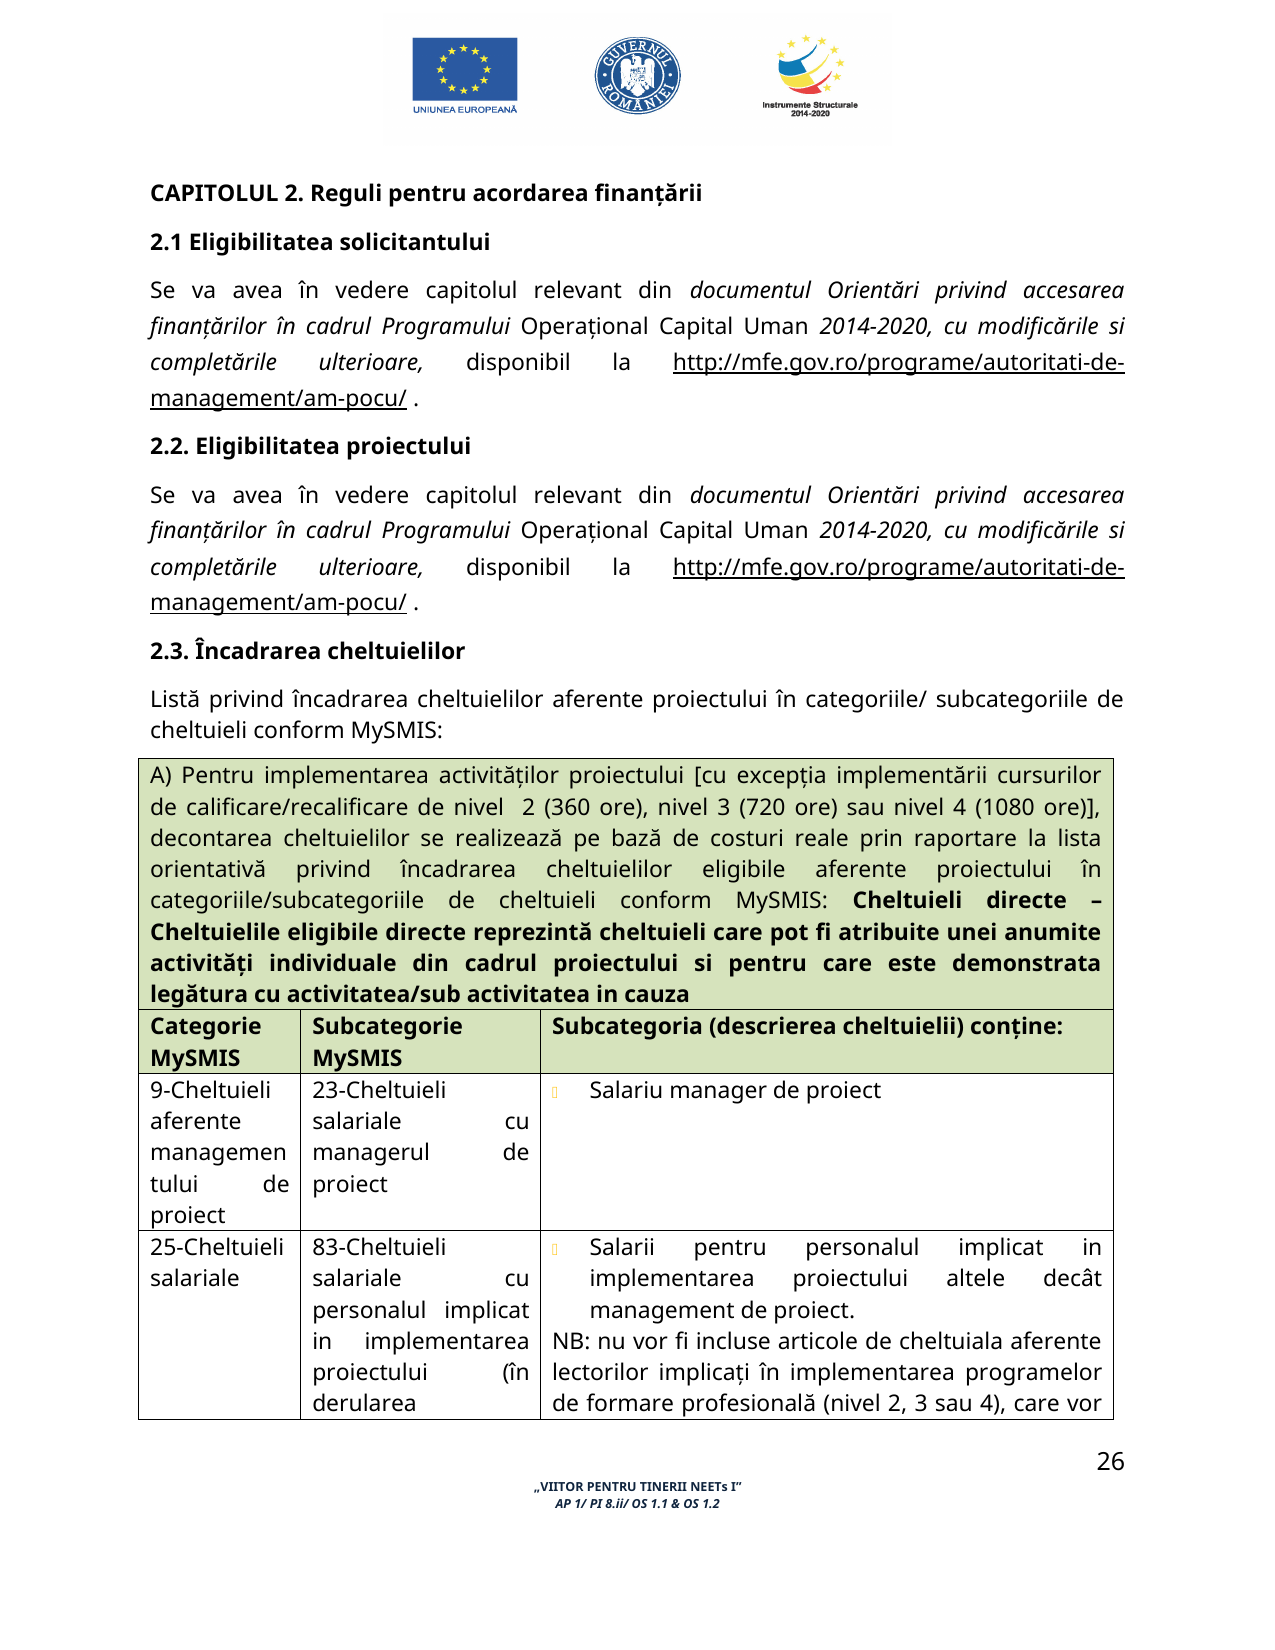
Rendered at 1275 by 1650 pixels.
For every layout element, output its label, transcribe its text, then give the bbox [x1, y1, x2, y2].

subtitle 2.2. Eligibilitatea proiectului [150, 430, 1125, 461]
text Se va avea în vedere capitolul relevant din documentul Orientări privind accesarea finanțărilor în cadrul Programului Operațional Capital Uman 2014-2020, cu modificările si completările ulterioare, disponibil la http://mfe.gov.ro/programe/autoritati-de-management/am-pocu/ . [150, 274, 1125, 413]
subtitle 2.3. Încadrarea cheltuielilor [150, 635, 1125, 666]
text Se va avea în vedere capitolul relevant din documentul Orientări privind accesarea finanțărilor în cadrul Programului Operațional Capital Uman 2014-2020, cu modificările si completările ulterioare, disponibil la http://mfe.gov.ro/programe/autoritati-de-management/am-pocu/ . [150, 478, 1125, 618]
text 2.1 Eligibilitatea solicitantului [150, 225, 1125, 257]
table_cell Subcategoria (descrierea cheltuielii) conține: [541, 1010, 1113, 1073]
table_cell 23-Cheltuieli salariale cu managerul de proiect [301, 1074, 540, 1230]
table_cell Subcategorie MySMIS [301, 1010, 540, 1073]
table_header A) Pentru implementarea activităților proiectului [cu excepția implementării cursurilor de calificare/recalificare de nivel 2 (360 ore), nivel 3 (720 ore) sau nivel 4 (1080 ore)], decontarea cheltuielilor se realizează pe bază de costuri reale prin raportare la lista orientativă privind încadrarea cheltuielilor eligibile aferente proiectului în categoriile/subcategoriile de cheltuieli conform MySMIS: Cheltuieli directe – Cheltuielile eligibile directe reprezintă cheltuieli care pot fi atribuite unei anumite activități individuale din cadrul proiectului si pentru care este demonstrata legătura cu activitatea/sub activitatea in cauza [139, 759, 1113, 1009]
picture [383, 13, 892, 146]
table_cell Categorie MySMIS [139, 1010, 300, 1073]
text Listă privind încadrarea cheltuielilor aferente proiectului în categoriile/ subcategoriile de cheltuieli conform MySMIS: [150, 683, 1125, 746]
table_cell 25-Cheltuieli salariale [139, 1231, 300, 1419]
table_cell 9-Cheltuieli aferente managementului de proiect [139, 1074, 300, 1230]
table_cell Salariu manager de proiect [541, 1074, 1113, 1230]
table_cell 83-Cheltuieli salariale cu personalul implicat in implementarea proiectului (în derularea activităților, altele decât management de proiect) [301, 1231, 540, 1419]
subtitle CAPITOLUL 2. Reguli pentru acordarea finanțării [150, 177, 1125, 208]
